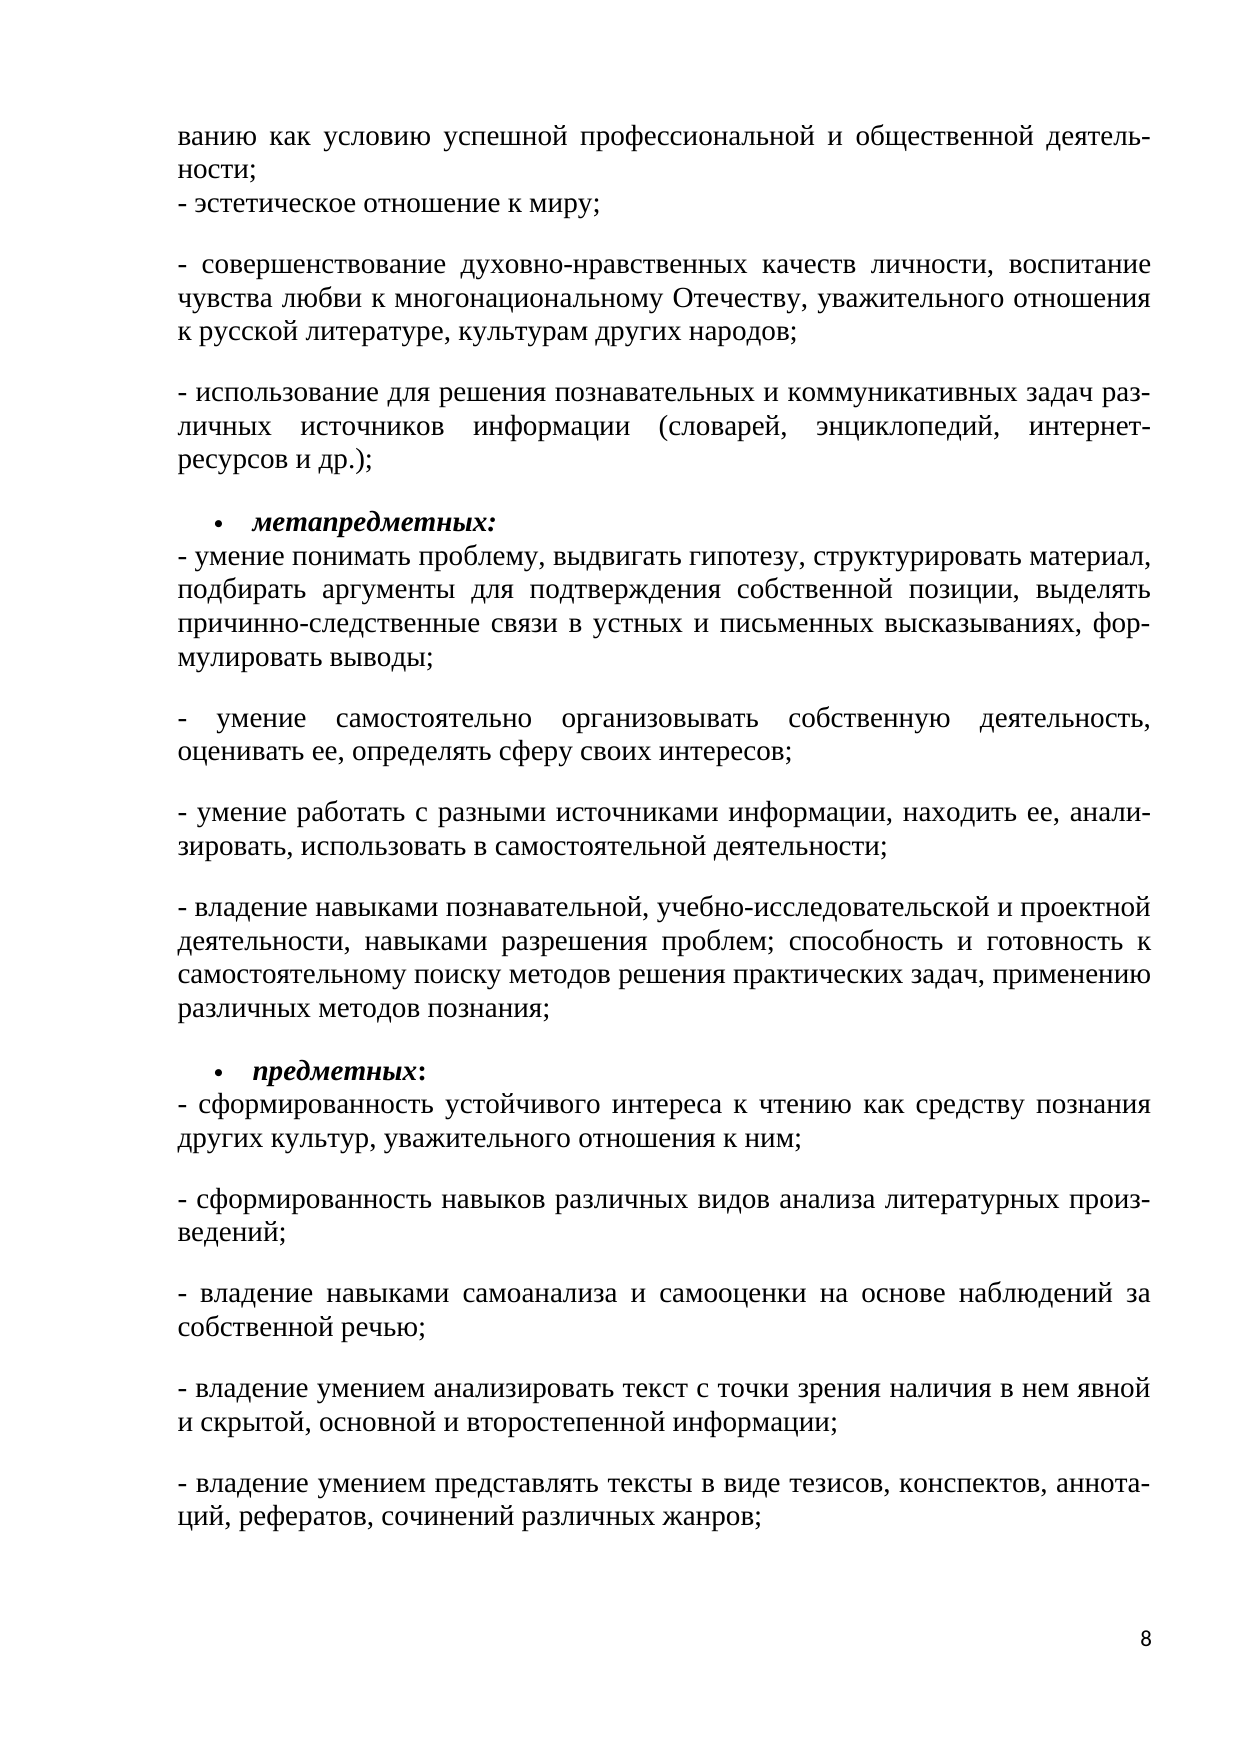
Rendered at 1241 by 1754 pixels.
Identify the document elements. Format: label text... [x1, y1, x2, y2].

text - владение навыками познавательной, учебно-исследовательской и проектной деятельности, навыками разрешения проблем; способность и готовность к самостоятельному поиску методов решения практических задач, применению различных методов познания; [177, 889, 1152, 1023]
text - сформированность устойчивого интереса к чтению как средству познания других культур, уважительного отношения к ним; [177, 1086, 1152, 1153]
text - владение умением анализировать текст с точки зрения наличия в нем явной и скрытой, основной и второстепенной информации; [177, 1370, 1152, 1437]
text - использование для решения познавательных и коммуникативных задач раз-личных источников информации (словарей, энциклопедий, интернет-ресурсов и др.); [177, 374, 1152, 475]
text - умение самостоятельно организовывать собственную деятельность, оценивать ее, определять сферу своих интересов; [177, 700, 1152, 767]
text - совершенствование духовно-нравственных качеств личности, воспитание чувства любви к многонациональному Отечеству, уважительного отношения к русской литературе, культурам других народов; [177, 246, 1152, 347]
list метапредметных: [215, 503, 1152, 538]
text - владение умением представлять тексты в виде тезисов, конспектов, аннота-ций, рефератов, сочинений различных жанров; [177, 1465, 1152, 1532]
text - сформированность навыков различных видов анализа литературных произ-ведений; [177, 1181, 1152, 1248]
text - эстетическое отношение к миру; [177, 185, 1152, 219]
text - владение навыками самоанализа и самооценки на основе наблюдений за собственной речью; [177, 1276, 1152, 1343]
text - умение работать с разными источниками информации, находить ее, анали-зировать, использовать в самостоятельной деятельности; [177, 794, 1152, 862]
list предметных: [215, 1051, 1152, 1086]
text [177, 118, 1152, 185]
text - умение понимать проблему, выдвигать гипотезу, структурировать материал, подбирать аргументы для подтверждения собственной позиции, выделять причинно-следственные связи в устных и письменных высказываниях, фор-мулировать выводы; [177, 538, 1152, 672]
